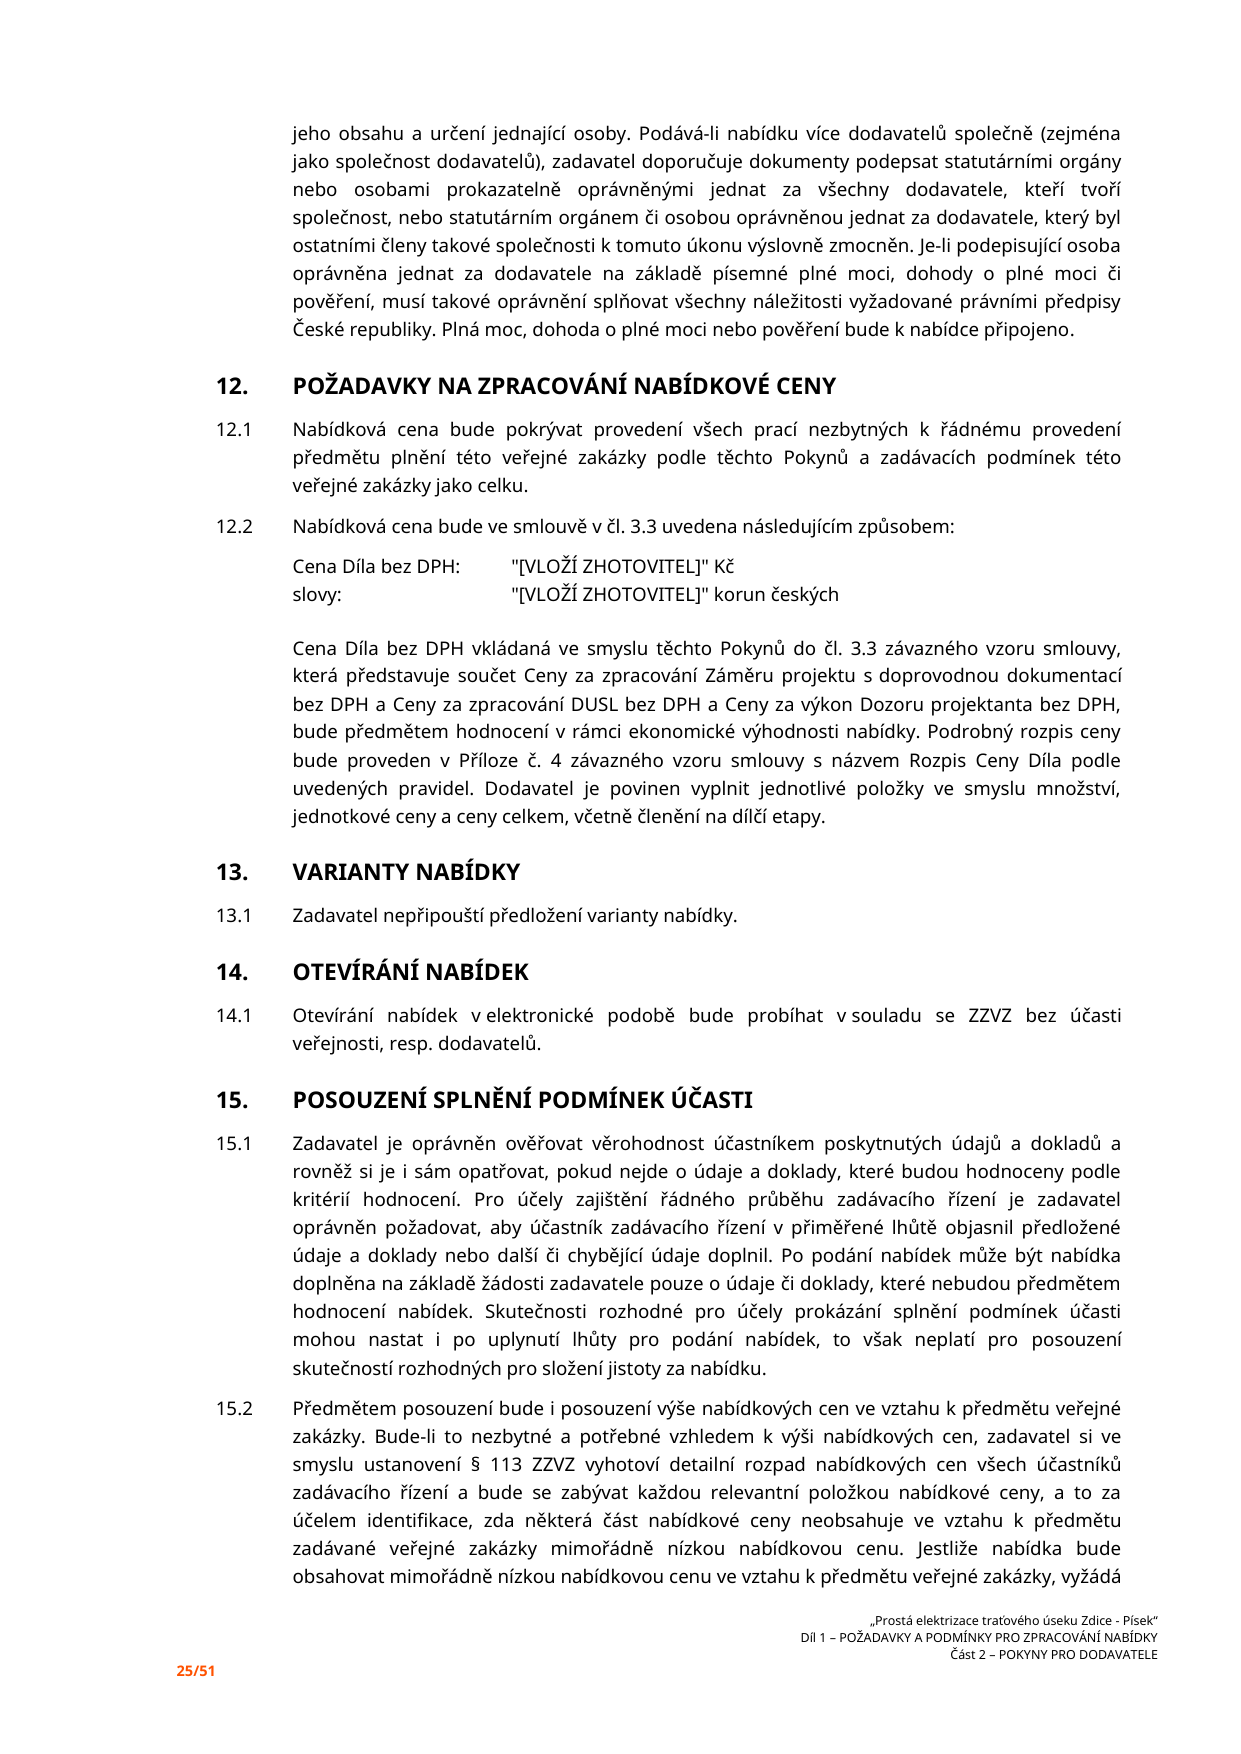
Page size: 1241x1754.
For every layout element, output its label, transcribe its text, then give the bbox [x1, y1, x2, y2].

text Zadavatel nepřipouští předložení varianty nabídky. [216, 903, 1122, 928]
text Nabídková cena bude pokrývat provedení všech prací nezbytných k řádnému provedení předmětu plnění této veřejné zakázky podle těchto Pokynů a zadávacích podmínek této veřejné zakázky jako celku. [216, 417, 1122, 498]
list slovy: "[VLOŽÍ ZHOTOVITEL]" korun českých [292, 582, 1122, 607]
text VARIANTY NABÍDKY [216, 856, 1122, 887]
text OTEVÍRÁNÍ NABÍDEK [216, 956, 1122, 987]
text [216, 121, 1122, 342]
text POŽADAVKY NA ZPRACOVÁNÍ NABÍDKOVÉ CENY [216, 370, 1122, 401]
list Cena Díla bez DPH: "[VLOŽÍ ZHOTOVITEL]" Kč [292, 554, 1122, 579]
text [216, 1395, 1122, 1589]
list Cena Díla bez DPH vkládaná ve smyslu těchto Pokynů do čl. 3.3 závazného vzoru smlouvy, která představuje součet Ceny za zpracování Záměru projektu s doprovodnou dokumentací bez DPH a Ceny za zpracování DUSL bez DPH a Ceny za výkon Dozoru projektanta bez DPH, bude předmětem hodnocení v rámci ekonomické výhodnosti nabídky. Podrobný rozpis ceny bude proveden v Příloze č. 4 závazného vzoru smlouvy s názvem Rozpis Ceny Díla podle uvedených pravidel. Dodavatel je povinen vyplnit jednotlivé položky ve smyslu množství, jednotkové ceny a ceny celkem, včetně členění na dílčí etapy. [292, 635, 1122, 828]
text Nabídková cena bude ve smlouvě v čl. 3.3 uvedena následujícím způsobem: [216, 513, 1122, 539]
text Otevírání nabídek v elektronické podobě bude probíhat v souladu se ZZVZ bez účasti veřejnosti, resp. dodavatelů. [216, 1003, 1122, 1056]
text POSOUZENÍ SPLNĚNÍ PODMÍNEK ÚČASTI [216, 1084, 1122, 1115]
text Zadavatel je oprávněn ověřovat věrohodnost účastníkem poskytnutých údajů a dokladů a rovněž si je i sám opatřovat, pokud nejde o údaje a doklady, které budou hodnoceny podle kritérií hodnocení. Pro účely zajištění řádného průběhu zadávacího řízení je zadavatel oprávněn požadovat, aby účastník zadávacího řízení v přiměřené lhůtě objasnil předložené údaje a doklady nebo další či chybějící údaje doplnil. Po podání nabídek může být nabídka doplněna na základě žádosti zadavatele pouze o údaje či doklady, které nebudou předmětem hodnocení nabídek. Skutečnosti rozhodné pro účely prokázání splnění podmínek účasti mohou nastat i po uplynutí lhůty pro podání nabídek, to však neplatí pro posouzení skutečností rozhodných pro složení jistoty za nabídku. [216, 1131, 1122, 1380]
